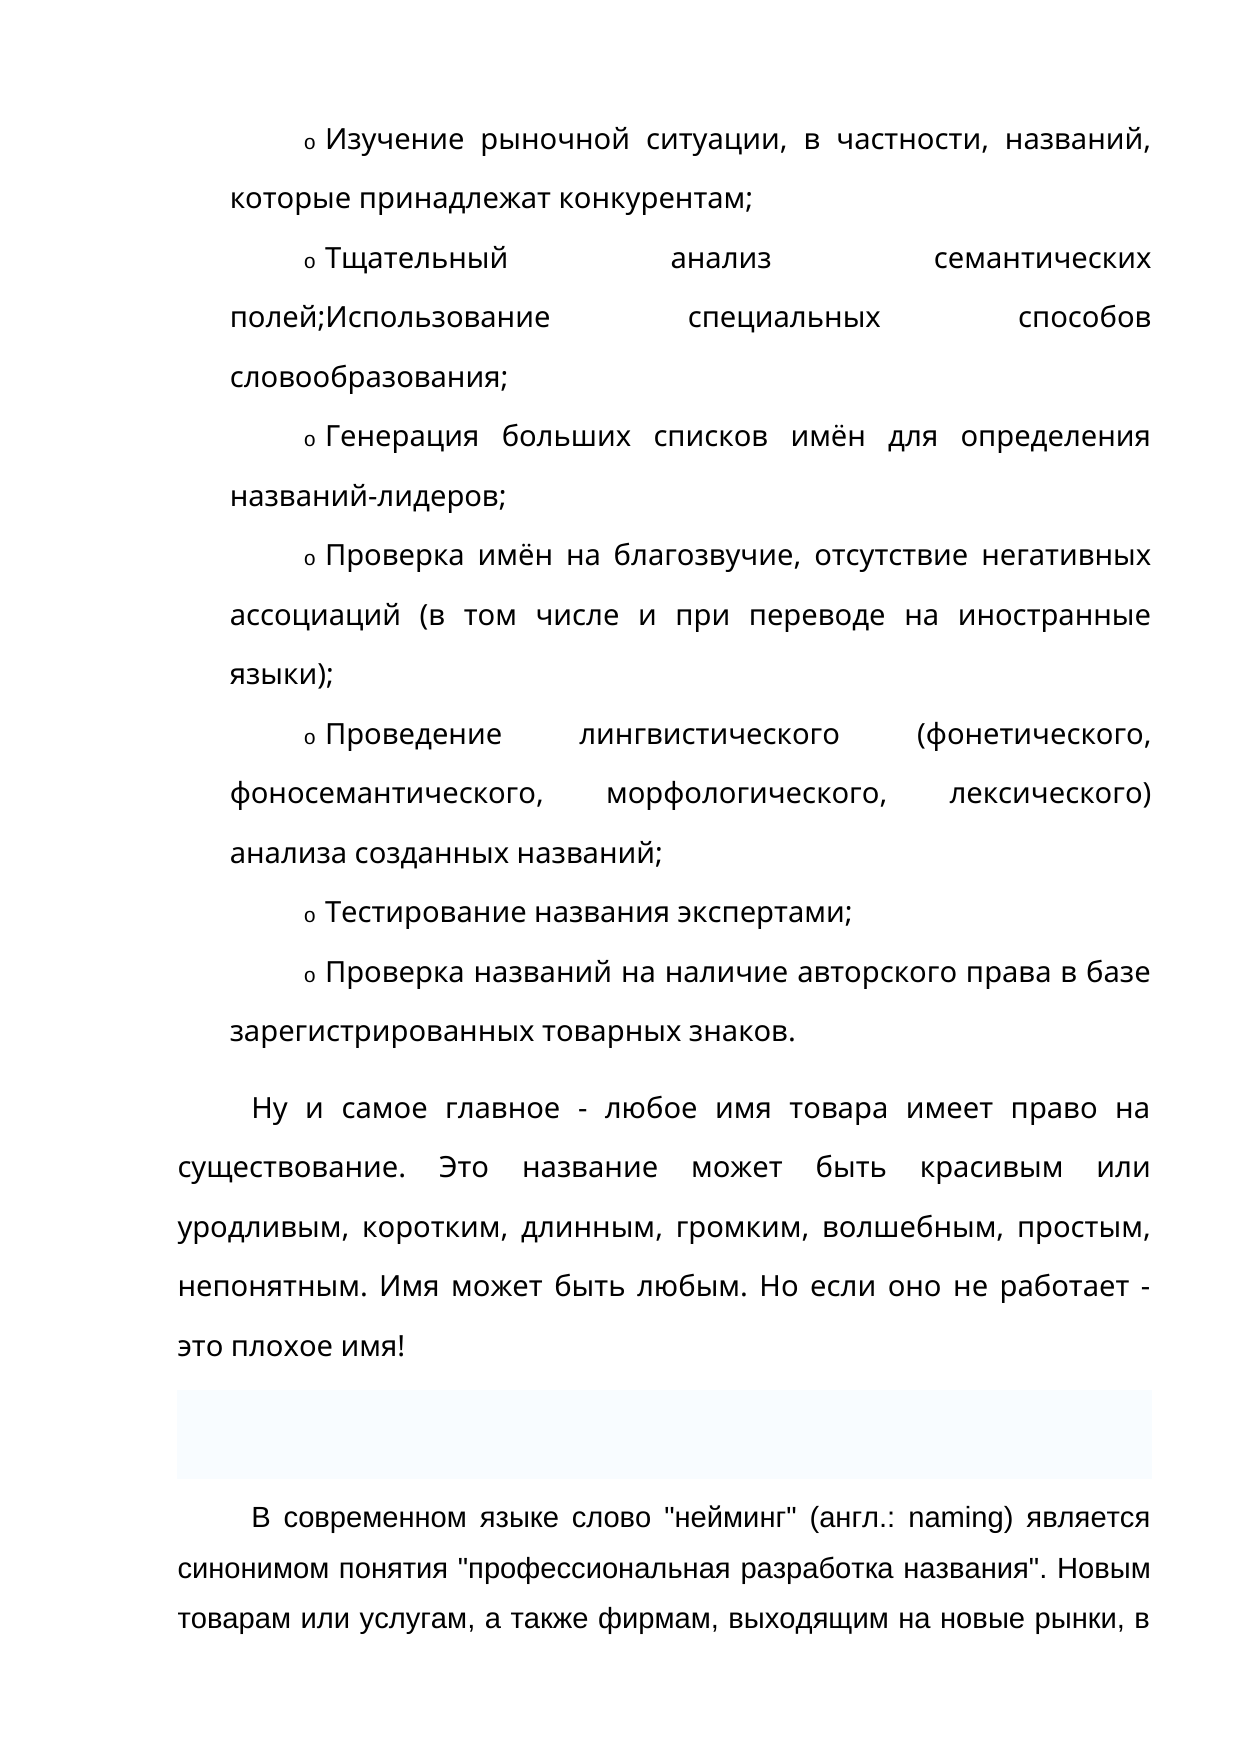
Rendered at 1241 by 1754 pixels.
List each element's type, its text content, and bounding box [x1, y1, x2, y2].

list Проведение лингвистического (фонетического, фоносемантического, морфологического, лексического) анализа созданных названий; [229, 713, 1152, 872]
list Изучение рыночной ситуации, в частности, названий, которые принадлежат конкурентам; [229, 118, 1152, 217]
list Тщательный анализ семантических полей;Использование специальных способов словообразования; [229, 237, 1152, 396]
list Проверка названий на наличие авторского права в базе зарегистрированных товарных знаков. [229, 951, 1152, 1050]
list Генерация больших списков имён для определения названий-лидеров; [229, 416, 1152, 515]
list Проверка имён на благозвучие, отсутствие негативных ассоциаций (в том числе и при переводе на иностранные языки); [229, 534, 1152, 693]
text Ну и самое главное - любое имя товара имеет право на существование. Это название может быть красивым или уродливым, коротким, длинным, громким, волшебным, простым, непонятным. Имя может быть любым. Но если оно не работает - это плохое имя! [177, 1087, 1152, 1365]
list Тестирование названия экспертами; [229, 891, 1152, 931]
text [177, 1501, 1152, 1635]
